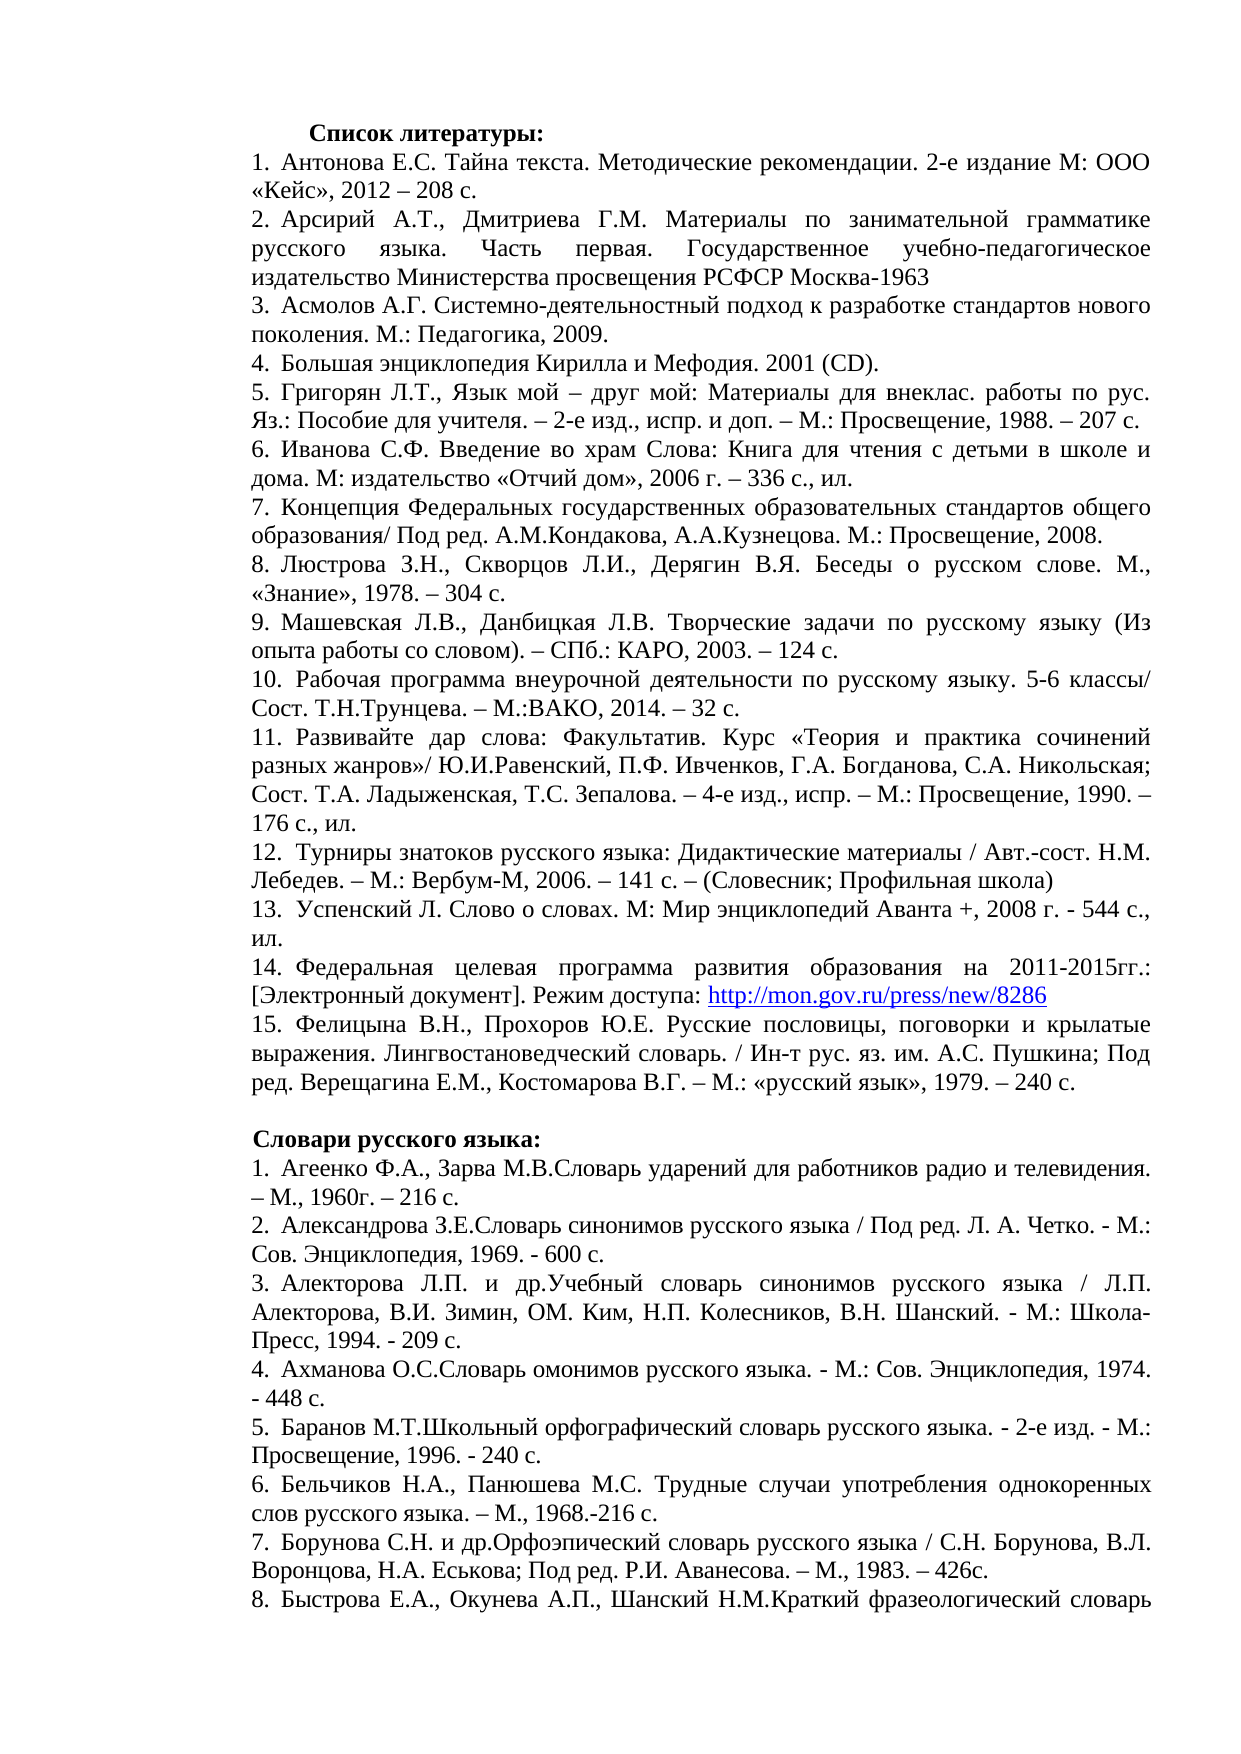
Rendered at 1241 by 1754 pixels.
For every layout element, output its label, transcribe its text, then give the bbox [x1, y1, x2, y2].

list Успенский Л. Слово о словах. М: Мир энциклопедий Аванта +, 2008 г. - 544 с., ил. [251, 894, 1152, 952]
list Баранов М.Т.Школьный орфографический словарь русского языка. - 2-е изд. - М.: Просвещение, 1996. - 240 с. [251, 1412, 1152, 1469]
list Антонова Е.С. Тайна текста. Методические рекомендации. 2-е издание М: ООО «Кейс», 2012 – 208 с. [251, 147, 1152, 204]
list Люстрова З.Н., Скворцов Л.И., Дерягин В.Я. Беседы о русском слове. М., «Знание», 1978. – 304 с. [251, 549, 1152, 607]
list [251, 1584, 1152, 1613]
list Иванова С.Ф. Введение во храм Слова: Книга для чтения с детьми в школе и дома. М: издательство «Отчий дом», 2006 г. – 336 с., ил. [251, 434, 1152, 492]
list Алекторова Л.П. и др.Учебный словарь синонимов русского языка / Л.П. Алекторова, В.И. Зимин, ОМ. Ким, Н.П. Колесников, В.Н. Шанский. - М.: Школа-Пресс, 1994. - 209 с. [251, 1268, 1152, 1354]
list Федеральная целевая программа развития образования на 2011-2015гг.: [Электронный документ]. Режим доступа: http://mon.gov.ru/press/new/8286 [251, 952, 1152, 1009]
list Борунова С.Н. и др.Орфоэпический словарь русского языка / С.Н. Борунова, В.Л. Воронцова, Н.А. Еськова; Под ред. Р.И. Аванесова. – М., 1983. – 426с. [251, 1527, 1152, 1584]
list Фелицына В.Н., Прохоров Ю.Е. Русские пословицы, поговорки и крылатые выражения. Лингвостановедческий словарь. / Ин-т рус. яз. им. А.С. Пушкина; Под ред. Верещагина Е.М., Костомарова В.Г. – М.: «русский язык», 1979. – 240 с. [251, 1009, 1152, 1096]
list Развивайте дар слова: Факультатив. Курс «Теория и практика сочинений разных жанров»/ Ю.И.Равенский, П.Ф. Ивченков, Г.А. Богданова, С.А. Никольская; Сост. Т.А. Ладыженская, Т.С. Зепалова. – 4-е изд., испр. – М.: Просвещение, 1990. – 176 с., ил. [251, 722, 1152, 837]
list Агеенко Ф.А., Зарва М.В.Словарь ударений для работников радио и телевидения. – М., 1960г. – 216 с. [251, 1153, 1152, 1211]
text Список литературы: [177, 118, 1152, 147]
list Асмолов А.Г. Системно-деятельностный подход к разработке стандартов нового поколения. М.: Педагогика, 2009. [251, 291, 1152, 348]
list Ахманова О.С.Словарь омонимов русского языка. - М.: Сов. Энциклопедия, 1974. - 448 с. [251, 1354, 1152, 1412]
list Турниры знатоков русского языка: Дидактические материалы / Авт.-сост. Н.М. Лебедев. – М.: Вербум-М, 2006. – 141 с. – (Словесник; Профильная школа) [251, 837, 1152, 894]
list Рабочая программа внеурочной деятельности по русскому языку. 5-6 классы/ Сост. Т.Н.Трунцева. – М.:ВАКО, 2014. – 32 с. [251, 664, 1152, 722]
list Машевская Л.В., Данбицкая Л.В. Творческие задачи по русскому языку (Из опыта работы со словом). – СПб.: КАРО, 2003. – 124 с. [251, 607, 1152, 664]
list Концепция Федеральных государственных образовательных стандартов общего образования/ Под ред. А.М.Кондакова, А.А.Кузнецова. М.: Просвещение, 2008. [251, 492, 1152, 549]
list Большая энциклопедия Кирилла и Мефодия. 2001 (CD). [251, 348, 1152, 377]
list Григорян Л.Т., Язык мой – друг мой: Материалы для внеклас. работы по рус. Яз.: Пособие для учителя. – 2-е изд., испр. и доп. – М.: Просвещение, 1988. – 207 с. [251, 377, 1152, 434]
list Бельчиков Н.А., Панюшева М.С. Трудные случаи употребления однокоренных слов русского языка. – М., 1968.-216 с. [251, 1469, 1152, 1527]
list Арсирий А.Т., Дмитриева Г.М. Материалы по занимательной грамматике русского языка. Часть первая. Государственное учебно-педагогическое издательство Министерства просвещения РСФСР Москва-1963 [251, 204, 1152, 291]
list Словари русского языка: [252, 1124, 1152, 1153]
list Александрова З.Е.Словарь синонимов русского языка / Под ред. Л. А. Четко. - М.: Сов. Энциклопедия, 1969. - 600 с. [251, 1211, 1152, 1268]
